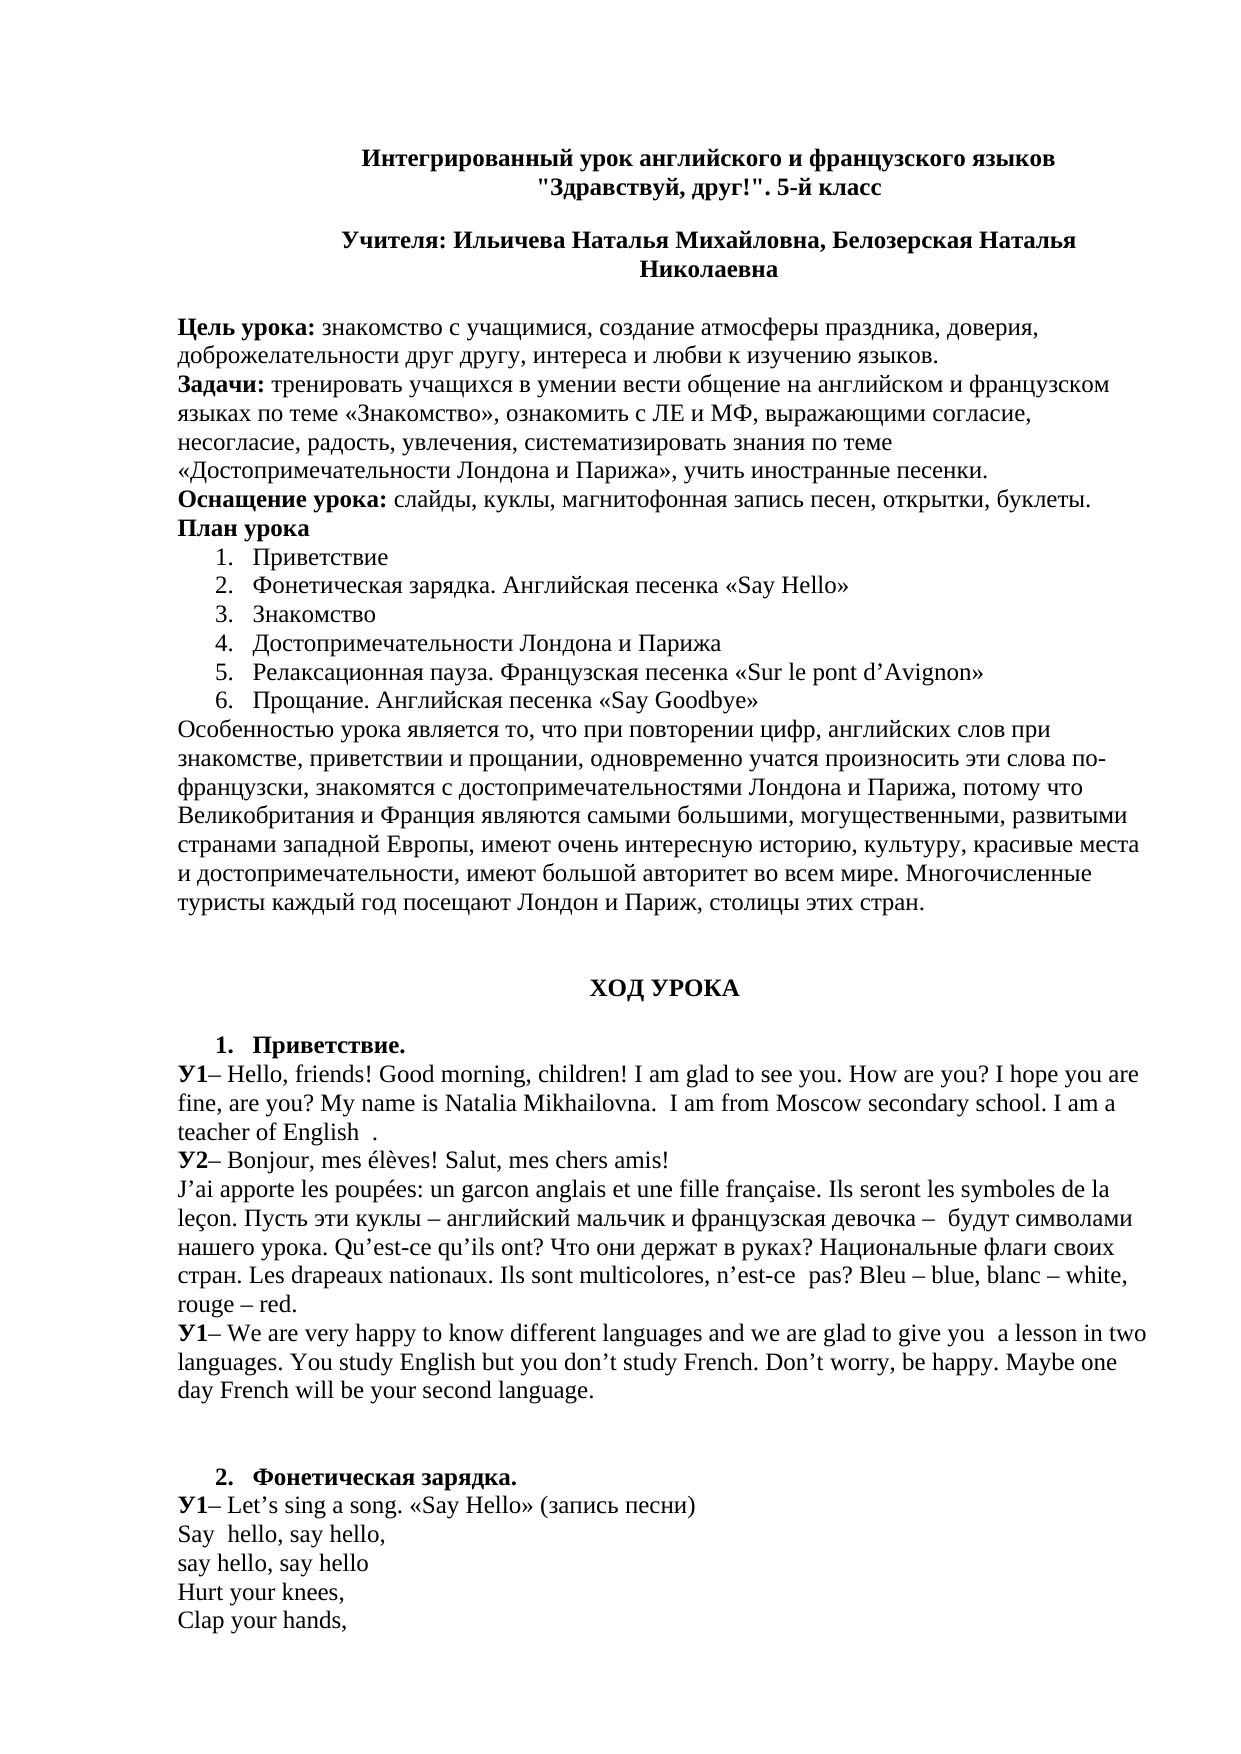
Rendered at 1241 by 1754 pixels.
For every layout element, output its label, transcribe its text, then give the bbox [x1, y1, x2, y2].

text У1– Hello, friends! Good morning, children! I am glad to see you. How are you? I hope you are fine, are you? My name is Natalia Mikhailovna. I am from Moscow secondary school. I am a teacher of English . [177, 1059, 1152, 1146]
text У2– Bonjour, mes élèves! Salut, mes chers amis! J’ai apporte les poupées: un garcon anglais et une fille française. Ils seront les symboles de la leçon. Пусть эти куклы – английский мальчик и французская девочка – будут символами нашего урока. Qu’est-ce qu’ils ont? Что они держат в руках? Национальные флаги своих стран. Les drapeaux nationaux. Ils sont multicolores, n’est-ce pas? Bleu – blue, blanc – white, rouge – red. [177, 1146, 1152, 1318]
list Релаксационная пауза. Французская песенка «Sur le pont d’Avignon» [215, 657, 1152, 686]
text У1– Let’s sing a song. «Say Hello» (запись песни) [177, 1491, 1152, 1519]
text Задачи: тренировать учащихся в умении вести общение на английском и французском языках по теме «Знакомство», ознакомить с ЛЕ и МФ, выражающими согласие, несогласие, радость, увлечения, систематизировать знания по теме «Достопримечательности Лондона и Парижа», учить иностранные песенки. [177, 369, 1152, 484]
text ХОД УРОКА [177, 973, 1152, 1002]
list Приветствие. [215, 1031, 1152, 1059]
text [177, 1519, 1152, 1634]
list Приветствие [215, 542, 1152, 571]
text Цель урока: знакомство с учащимися, создание атмосферы праздника, доверия, доброжелательности друг другу, интереса и любви к изучению языков. [177, 312, 1152, 369]
list Прощание. Английская песенка «Say Goodbye» [215, 686, 1152, 714]
text Оснащение урока: слайды, куклы, магнитофонная запись песен, открытки, буклеты. [177, 484, 1152, 513]
text Учителя: Ильичева Наталья Михайловна, Белозерская Наталья Николаевна [325, 226, 1093, 283]
list Достопримечательности Лондона и Парижа [215, 628, 1152, 657]
text У1– We are very happy to know different languages and we are glad to give you a lesson in two languages. You study English but you don’t study French. Don’t worry, be happy. Maybe one day French will be your second language. [177, 1318, 1152, 1404]
text Особенностью урока является то, что при повторении цифр, английских слов при знакомстве, приветствии и прощании, одновременно учатся произносить эти слова по-французски, знакомятся с достопримечательностями Лондона и Парижа, потому что Великобритания и Франция являются самыми большими, могущественными, развитыми странами западной Европы, имеют очень интересную историю, культуру, красивые места и достопримечательности, имеют большой авторитет во всем мире. Многочисленные туристы каждый год посещают Лондон и Париж, столицы этих стран. [177, 714, 1152, 916]
list Фонетическая зарядка. [215, 1462, 1152, 1491]
text План урока [177, 513, 1152, 542]
list Фонетическая зарядка. Aнглийская песенка «Say Hello» [215, 571, 1152, 599]
list Знакомство [215, 599, 1152, 628]
text Интегрированный урок английского и французского языков "Здравствуй, друг!". 5-й класс [325, 143, 1093, 201]
